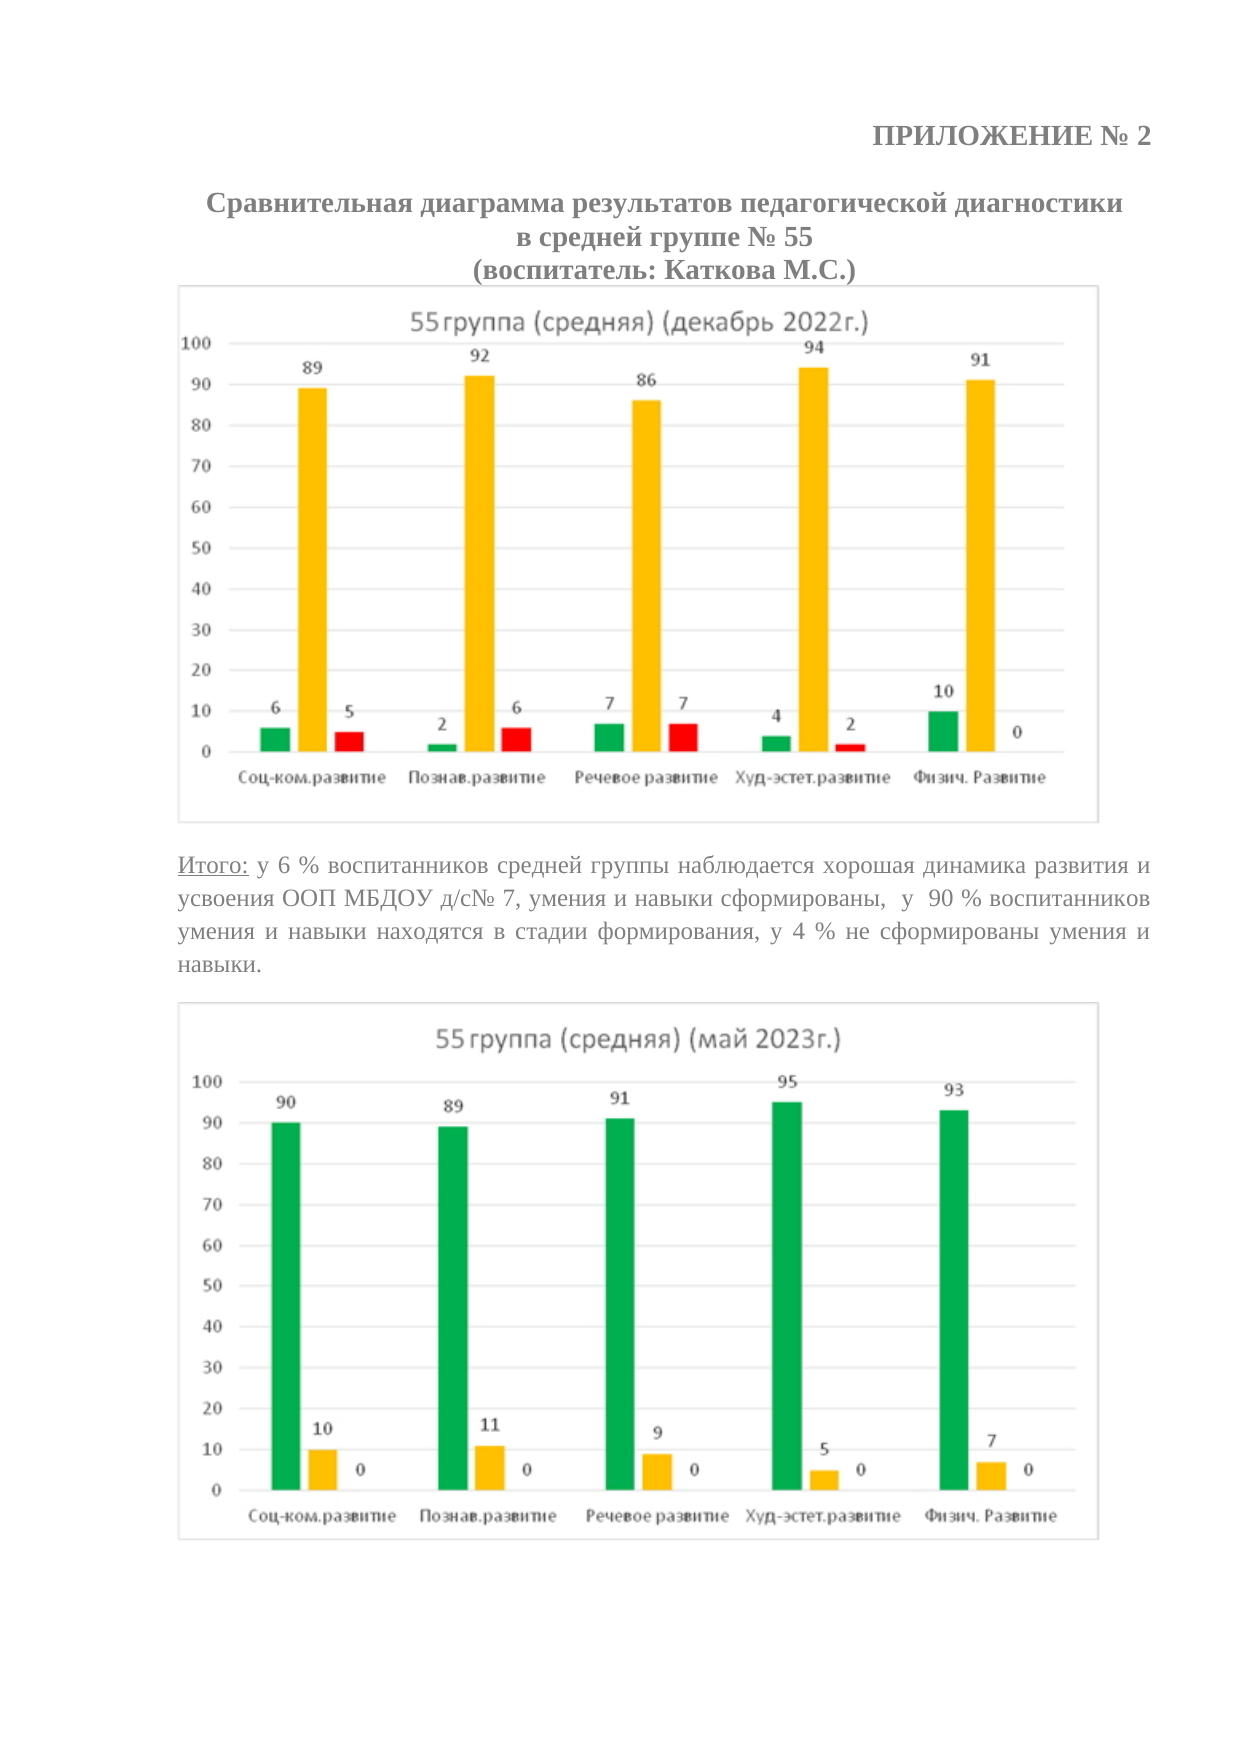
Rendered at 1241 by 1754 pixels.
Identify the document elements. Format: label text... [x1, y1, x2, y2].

text Итого: у 6 % воспитанников средней группы наблюдается хорошая динамика развития и усвоения ООП МБДОУ д/с№ 7, умения и навыки сформированы, у 90 % воспитанников умения и навыки находятся в стадии формирования, у 4 % не сформированы умения и навыки. [177, 850, 1152, 978]
text ПРИЛОЖЕНИЕ № 2 [177, 118, 1152, 152]
picture [177, 285, 1101, 825]
picture [177, 1002, 1101, 1542]
text (воспитатель: Каткова М.С.) [177, 252, 1152, 286]
text Сравнительная диаграмма результатов педагогической диагностики [177, 185, 1152, 219]
text в средней группе № 55 [177, 219, 1152, 252]
